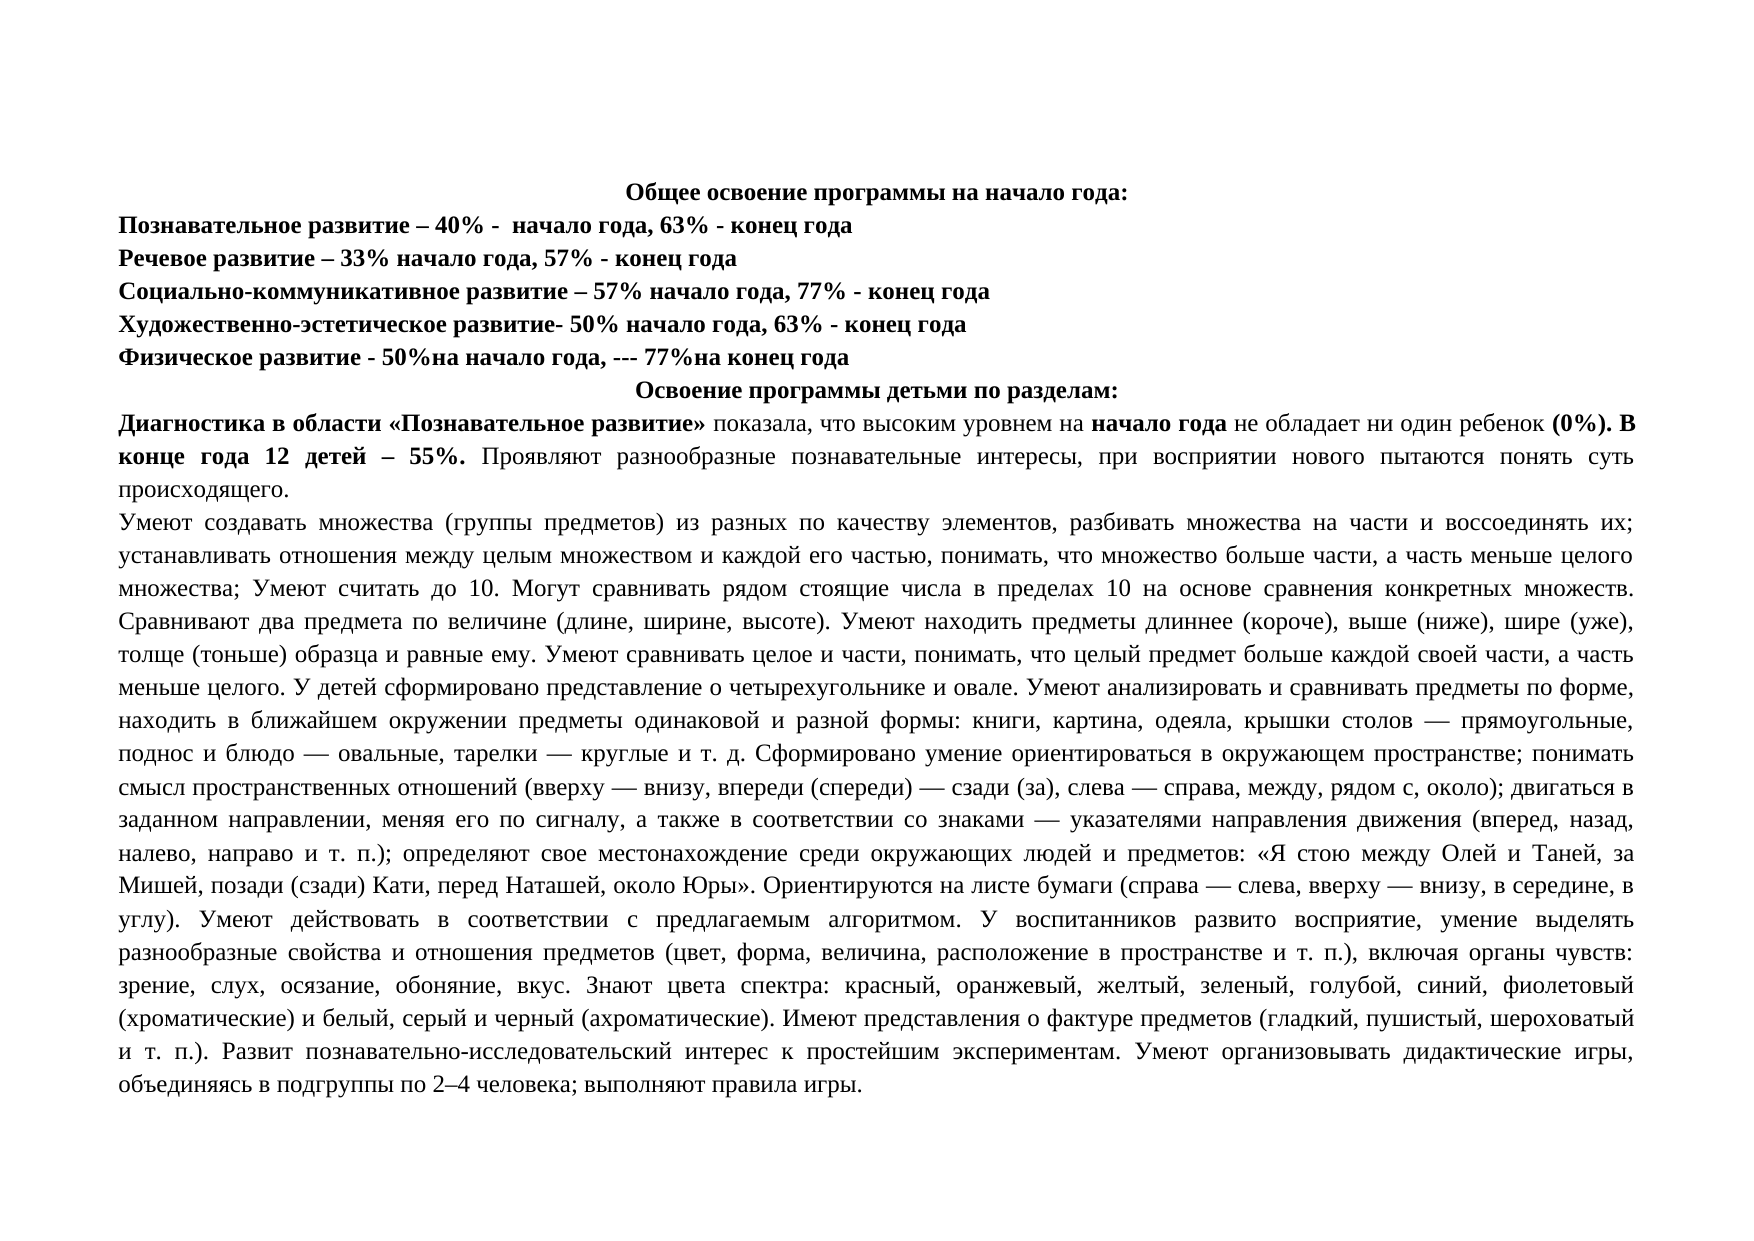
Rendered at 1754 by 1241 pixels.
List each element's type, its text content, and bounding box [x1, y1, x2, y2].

text Физическое развитие - 50%на начало года, --- 77%на конец года [118, 342, 1636, 371]
text Социально-коммуникативное развитие – 57% начало года, 77% - конец года [118, 276, 1636, 305]
text Художественно-эстетическое развитие- 50% начало года, 63% - конец года [118, 309, 1636, 338]
text Освоение программы детьми по разделам: [118, 375, 1636, 404]
text Познавательное развитие – 40% - начало года, 63% - конец года [118, 210, 1636, 239]
text Общее освоение программы на начало года: [118, 177, 1636, 206]
text Умеют создавать множества (группы предметов) из разных по качеству элементов, разбивать множества на части и воссоединять их; устанавливать отношения между целым множеством и каждой его частью, понимать, что множество больше части, а часть меньше целого множества; Умеют считать до 10. Могут сравнивать рядом стоящие числа в пределах 10 на основе сравнения конкретных множеств. Сравнивают два предмета по величине (длине, ширине, высоте). Умеют находить предметы длиннее (короче), выше (ниже), шире (уже), толще (тоньше) образца и равные ему. Умеют сравнивать целое и части, понимать, что целый предмет больше каждой своей части, а часть меньше целого. У детей сформировано представление о четырехугольнике и овале. Умеют анализировать и сравнивать предметы по форме, находить в ближайшем окружении предметы одинаковой и разной формы: книги, картина, одеяла, крышки столов — прямоугольные, поднос и блюдо — овальные, тарелки — круглые и т. д. Сформировано умение ориентироваться в окружающем пространстве; понимать смысл пространственных отношений (вверху — внизу, впереди (спереди) — сзади (за), слева — справа, между, рядом с, около); двигаться в заданном направлении, меняя его по сигналу, а также в соответствии со знаками — указателями направления движения (вперед, назад, налево, направо и т. п.); определяют свое местонахождение среди окружающих людей и предметов: «Я стою между Олей и Таней, за Мишей, позади (сзади) Кати, перед Наташей, около Юры». Ориентируются на листе бумаги (справа — слева, вверху — внизу, в середине, в углу). Умеют действовать в соответствии с предлагаемым алгоритмом. У воспитанников развито восприятие, умение выделять разнообразные свойства и отношения предметов (цвет, форма, величина, расположение в пространстве и т. п.), включая органы чувств: зрение, слух, осязание, обоняние, вкус. Знают цвета спектра: красный, оранжевый, желтый, зеленый, голубой, синий, фиолетовый (хроматические) и белый, серый и черный (ахроматические). Имеют представления о фактуре предметов (гладкий, пушистый, шероховатый и т. п.). Развит познавательно-исследовательский интерес к простейшим экспериментам. Умеют организовывать дидактические игры, объединяясь в подгруппы по 2–4 человека; выполняют правила игры. [118, 507, 1636, 1097]
text Речевое развитие – 33% начало года, 57% - конец года [118, 243, 1636, 272]
text Диагностика в области «Познавательное развитие» показала, что высоким уровнем на начало года не обладает ни один ребенок (0%). В конце года 12 детей – 55%. Проявляют разнообразные познавательные интересы, при восприятии нового пытаются понять суть происходящего. [118, 408, 1636, 503]
